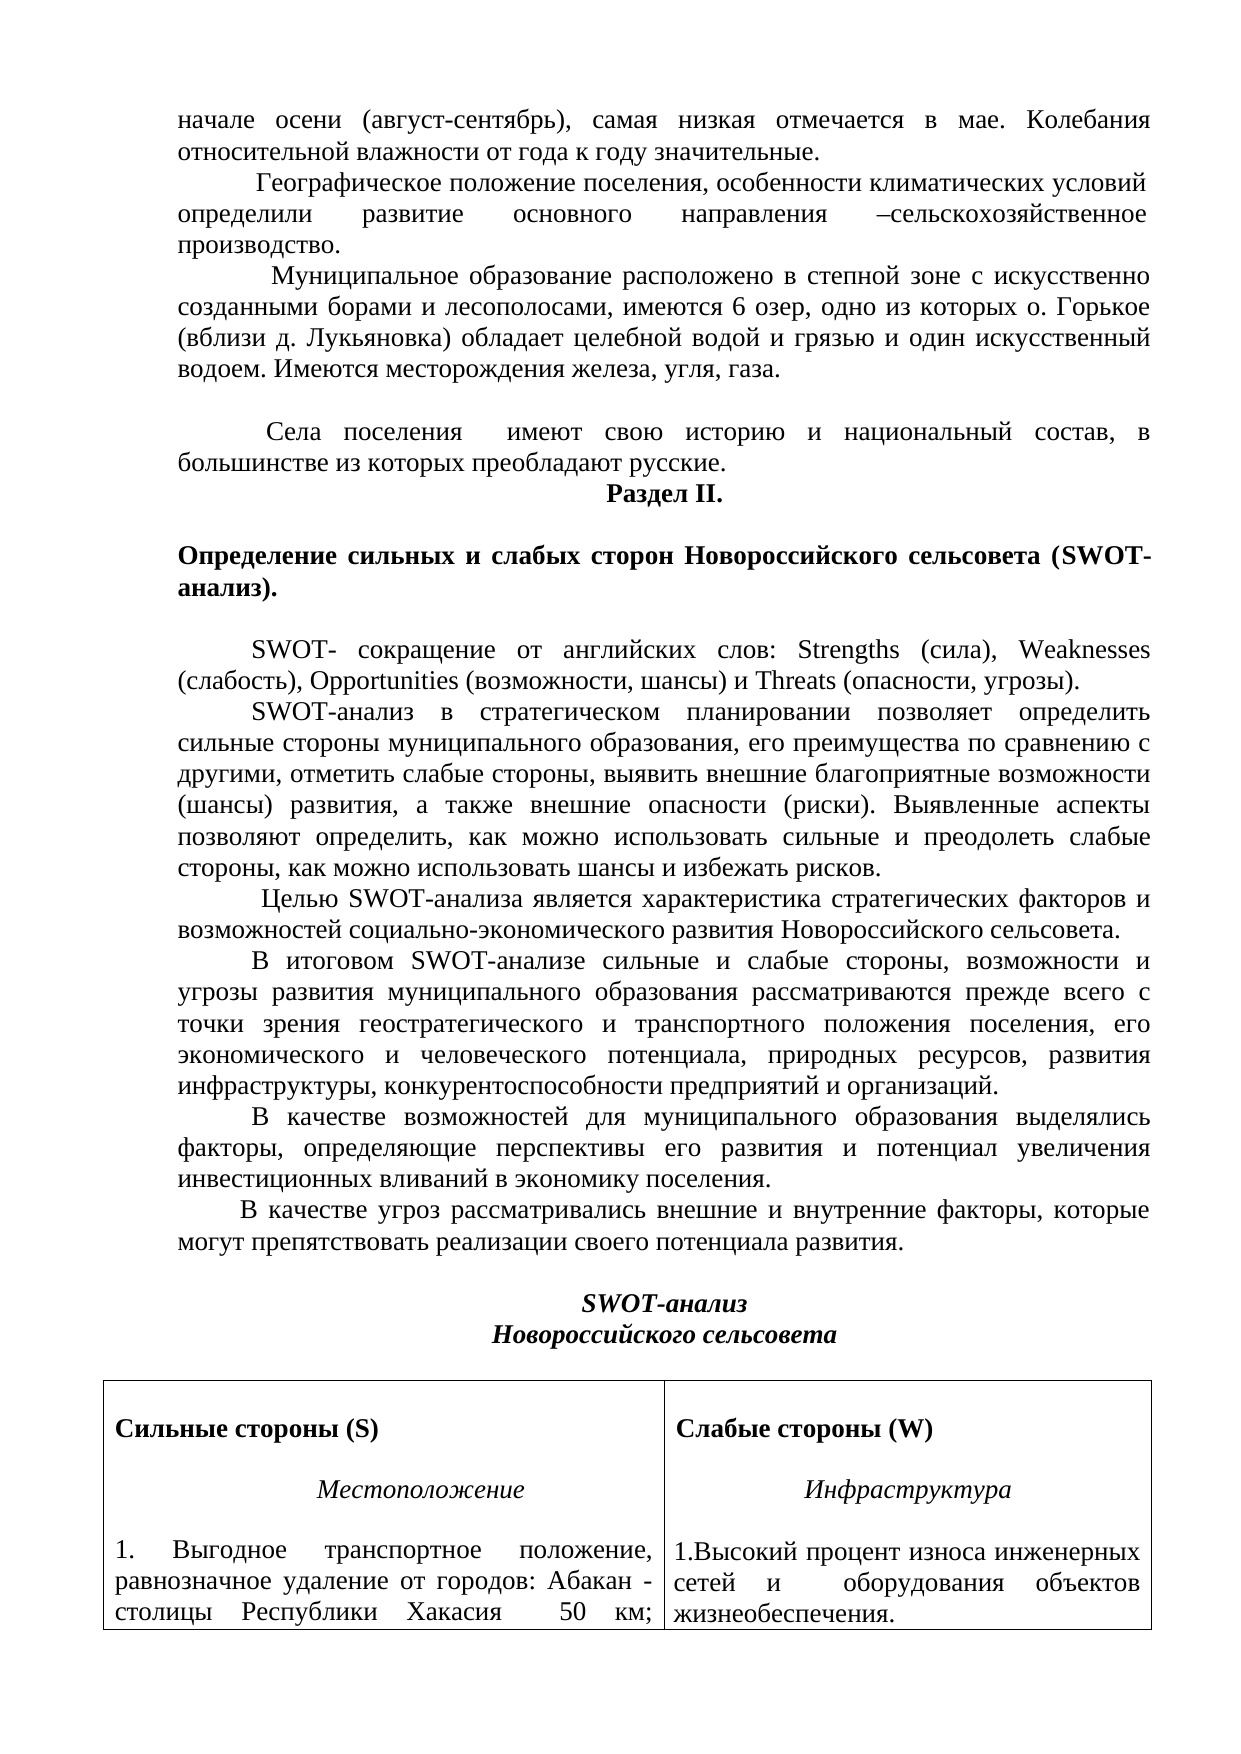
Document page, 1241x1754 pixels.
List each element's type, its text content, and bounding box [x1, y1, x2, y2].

text SWOT-анализ [177, 1287, 1152, 1318]
text Определение сильных и слабых сторон Новороссийского сельсовета (SWOT-анализ). [177, 539, 1152, 602]
text Географическое положение поселения, особенности климатических условий определили развитие основного направления –сельскохозяйственное производство. [177, 166, 1147, 259]
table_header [104, 1381, 664, 1629]
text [177, 103, 1152, 166]
text В качестве возможностей для муниципального образования выделялись факторы, определяющие перспективы его развития и потенциал увеличения инвестиционных вливаний в экономику поселения. [177, 1100, 1152, 1193]
text В итоговом SWOT-анализе сильные и слабые стороны, возможности и угрозы развития муниципального образования рассматриваются прежде всего с точки зрения геостратегического и транспортного положения поселения, его экономического и человеческого потенциала, природных ресурсов, развития инфраструктуры, конкурентоспособности предприятий и организаций. [177, 944, 1152, 1100]
text Села поселения имеют свою историю и национальный состав, в большинстве из которых преобладают русские. [177, 415, 1152, 477]
text В качестве угроз рассматривались внешние и внутренние факторы, которые могут препятствовать реализации своего потенциала развития. [177, 1193, 1152, 1256]
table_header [665, 1381, 1151, 1629]
text SWOT-анализ в стратегическом планировании позволяет определить сильные стороны муниципального образования, его преимущества по сравнению с другими, отметить слабые стороны, выявить внешние благоприятные возможности (шансы) развития, а также внешние опасности (риски). Выявленные аспекты позволяют определить, как можно использовать сильные и преодолеть слабые стороны, как можно использовать шансы и избежать рисков. [177, 695, 1152, 882]
text SWOT- сокращение от английских слов: Strengths (сила), Weaknesses (слабость), Opportunities (возможности, шансы) и Threats (опасности, угрозы). [177, 633, 1152, 695]
text Муниципальное образование расположено в степной зоне с искусственно созданными борами и лесополосами, имеются 6 озер, одно из которых о. Горькое (вблизи д. Лукьяновка) обладает целебной водой и грязью и один искусственный водоем. Имеются месторождения железа, угля, газа. [177, 259, 1152, 384]
text Целью SWOT-анализа является характеристика стратегических факторов и возможностей социально-экономического развития Новороссийского сельсовета. [177, 882, 1152, 944]
text Раздел II. [177, 477, 1152, 508]
text Новороссийского сельсовета [177, 1318, 1152, 1349]
